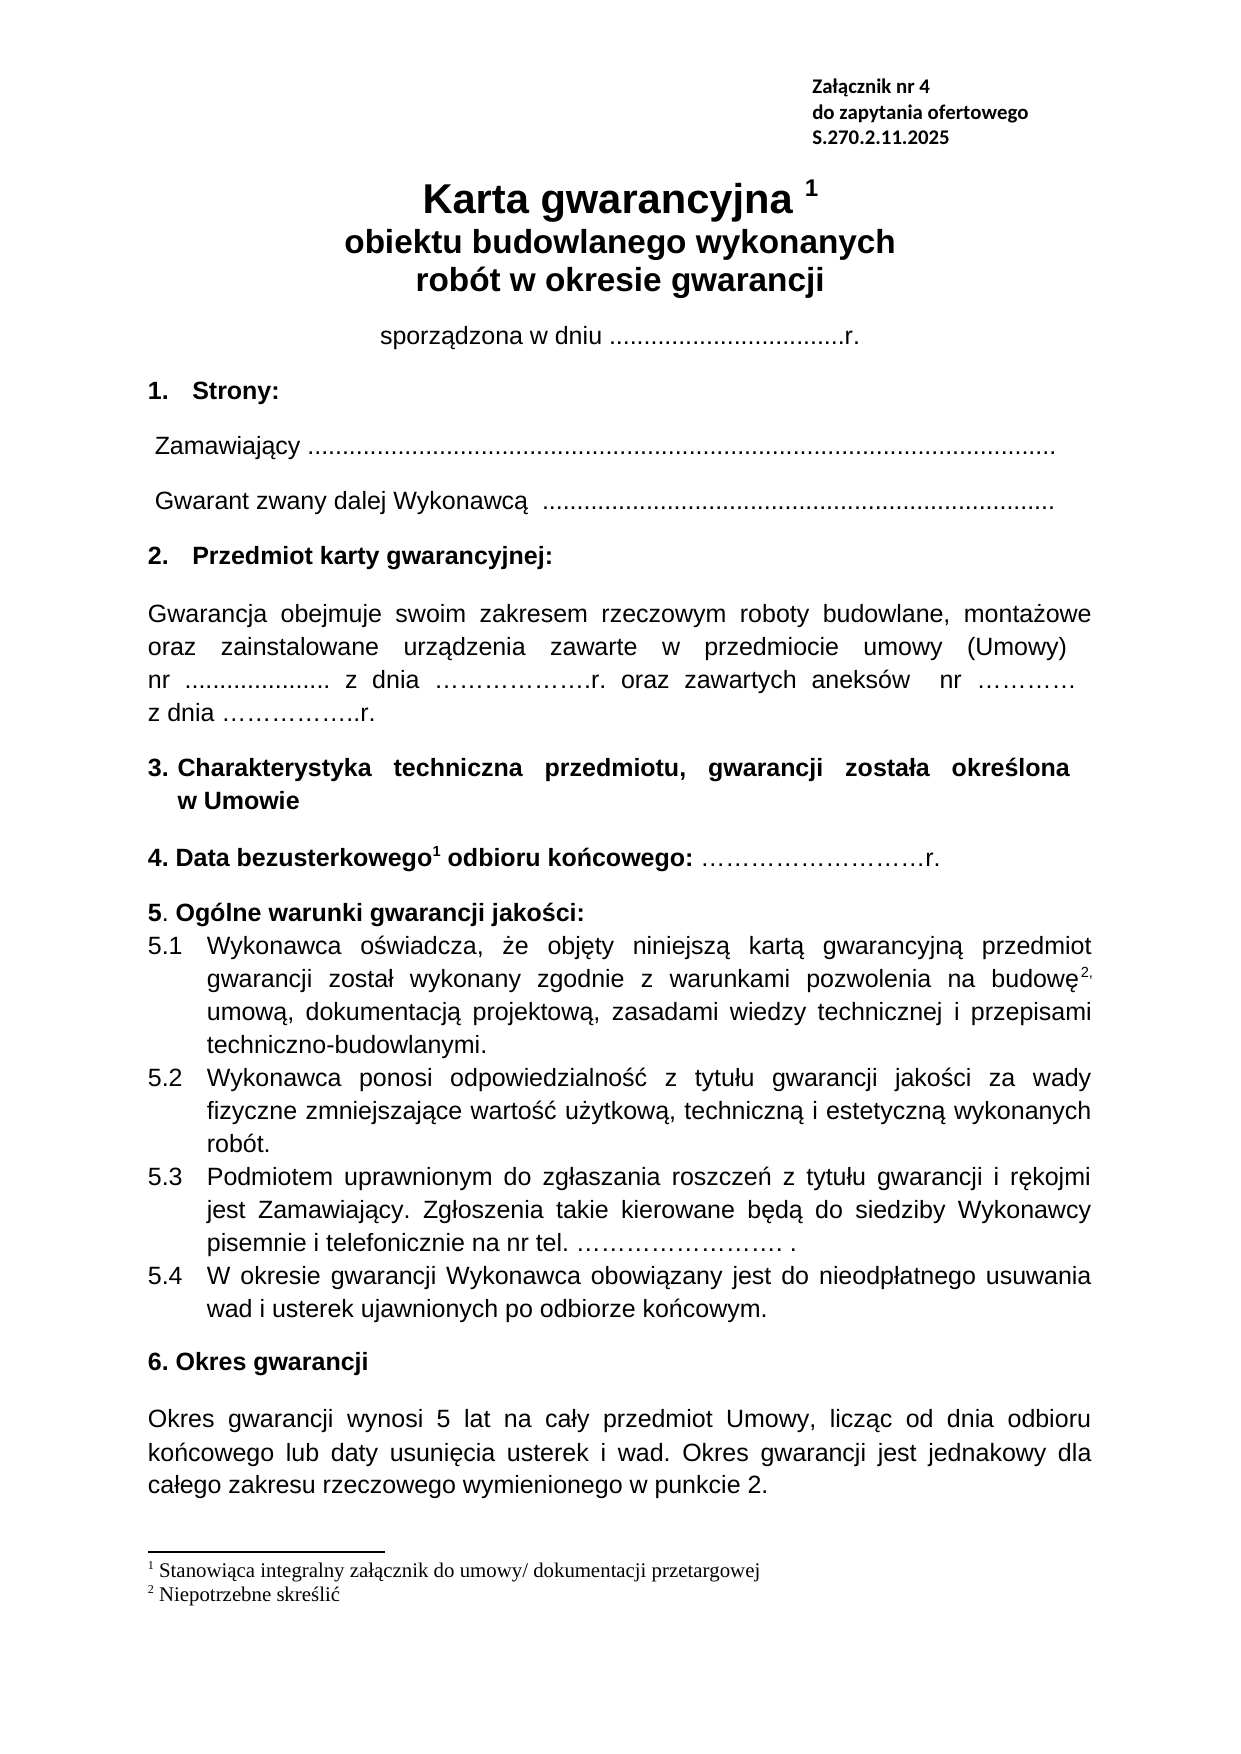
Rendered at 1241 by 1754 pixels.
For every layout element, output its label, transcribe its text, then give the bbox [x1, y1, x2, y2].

text Karta gwarancyjna [148, 174, 1093, 222]
text Gwarancja obejmuje swoim zakresem rzeczowym roboty budowlane, montażowe oraz zainstalowane urządzenia zawarte w przedmiocie umowy (Umowy) nr ..................... z dnia ……………….r. oraz zawartych aneksów nr ………… z dnia ……………..r. [148, 599, 1093, 727]
text 4. Data bezusterkowego1 odbioru końcowego: ………………………r. [148, 843, 1093, 872]
text 6. Okres gwarancji [148, 1346, 1093, 1375]
text sporządzona w dniu ..................................r. [148, 321, 1093, 349]
text Okres gwarancji wynosi 5 lat na cały przedmiot Umowy, licząc od dnia odbioru końcowego lub daty usunięcia usterek i wad. Okres gwarancji jest jednakowy dla całego zakresu rzeczowego wymienionego w punkcie 2. [148, 1404, 1093, 1499]
text 5.3 Podmiotem uprawnionym do zgłaszania roszczeń z tytułu gwarancji i rękojmi jest Zamawiający. Zgłoszenia takie kierowane będą do siedziby Wykonawcy pisemnie i telefonicznie na nr tel. ……………………. . [148, 1162, 1093, 1257]
list Przedmiot karty gwarancyjnej: [148, 541, 1093, 569]
text Zamawiający ............................................................................................................ [148, 431, 1093, 459]
text Gwarant zwany dalej Wykonawcą .......................................................................... [148, 486, 1093, 514]
list Strony: [148, 376, 1093, 404]
title obiektu budowlanego wykonanych robót w okresie gwarancji [148, 222, 1093, 299]
text 5.4 W okresie gwarancji Wykonawca obowiązany jest do nieodpłatnego usuwania wad i usterek ujawnionych po odbiorze końcowym. [148, 1261, 1093, 1323]
text 5.1 Wykonawca oświadcza, że objęty niniejszą kartą gwarancyjną przedmiot gwarancji został wykonany zgodnie z warunkami pozwolenia na budowę, umową, dokumentacją projektową, zasadami wiedzy technicznej i przepisami techniczno-budowlanymi. [148, 931, 1093, 1059]
text 5.2 Wykonawca ponosi odpowiedzialność z tytułu gwarancji jakości za wady fizyczne zmniejszające wartość użytkową, techniczną i estetyczną wykonanych robót. [148, 1063, 1093, 1158]
list Charakterystyka techniczna przedmiotu, gwarancji została określona w Umowie [148, 753, 1093, 815]
subtitle 5. Ogólne warunki gwarancji jakości: [148, 898, 1093, 927]
